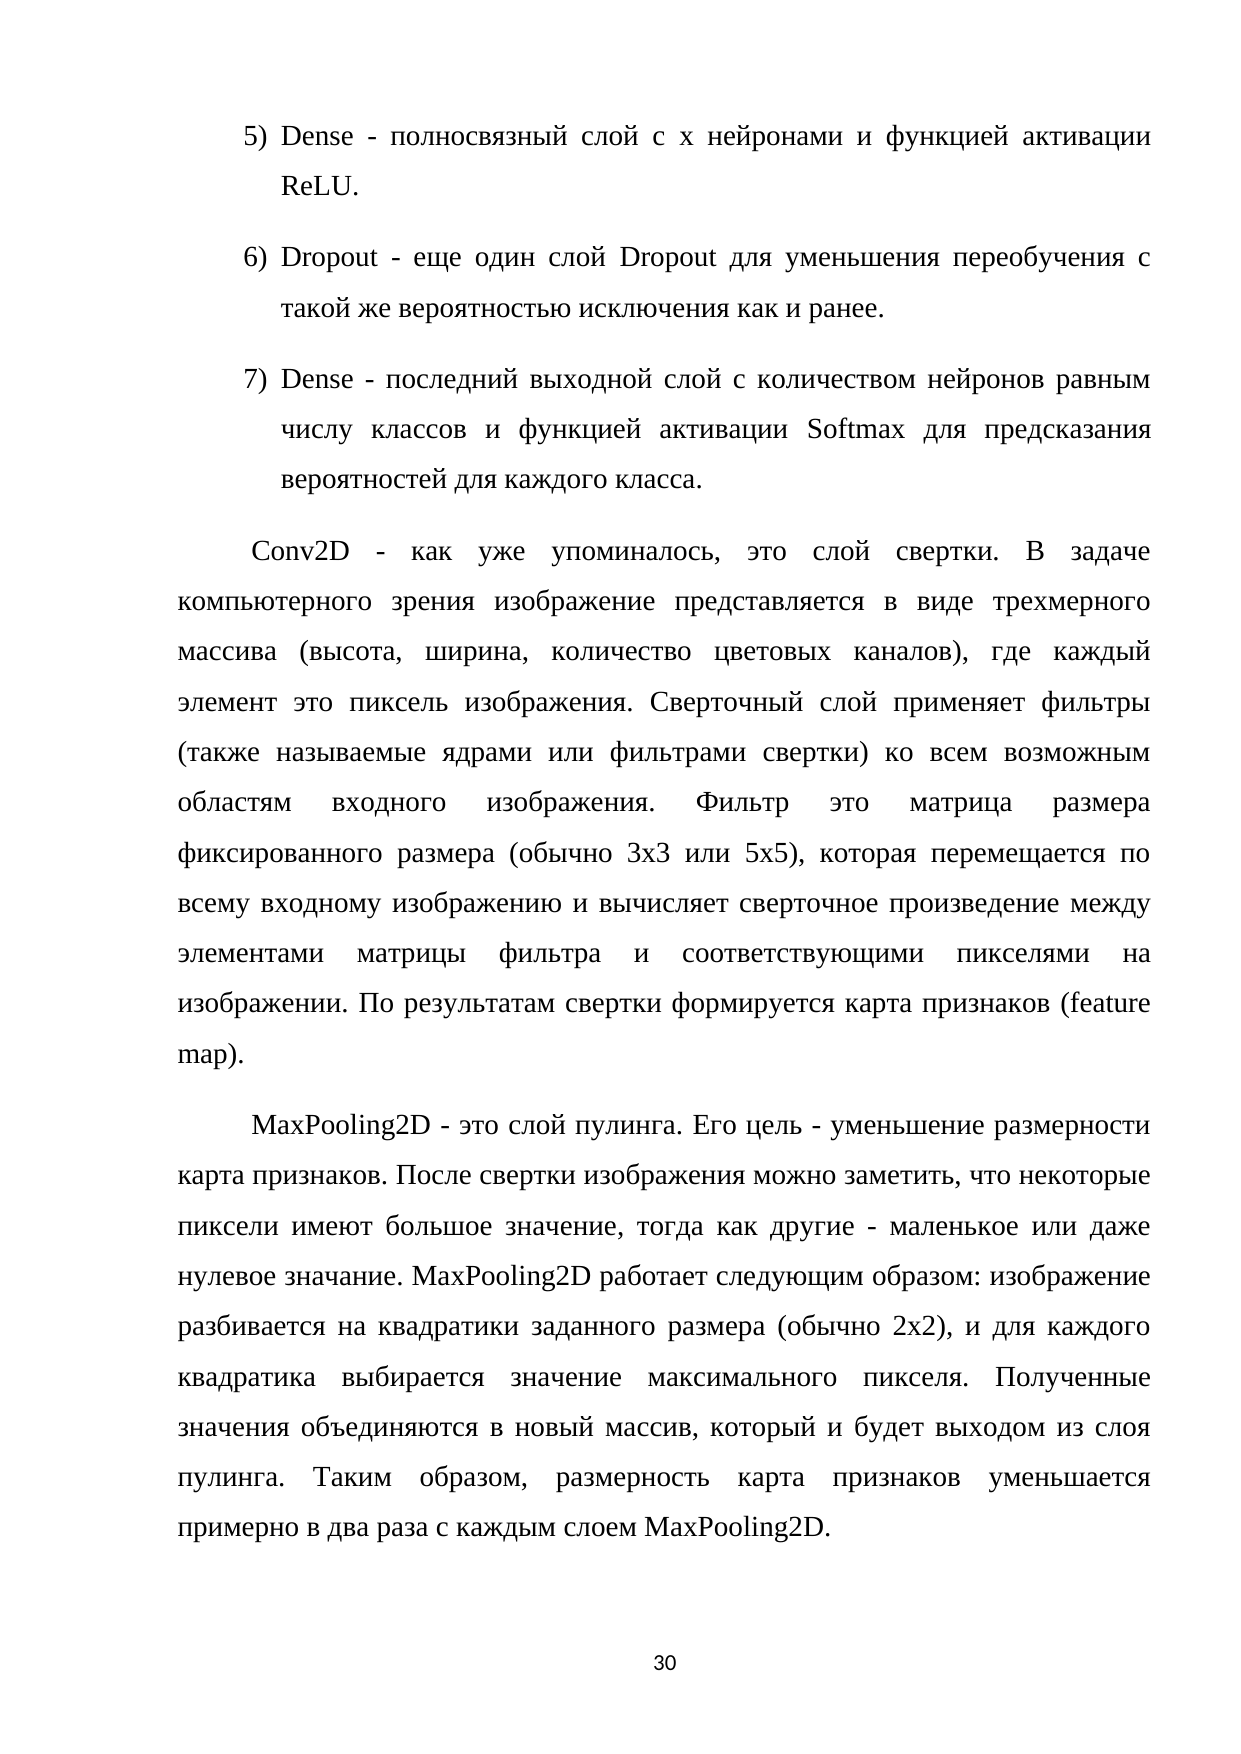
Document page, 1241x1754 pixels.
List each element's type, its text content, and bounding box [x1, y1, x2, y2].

list Dropout - еще один слой Dropout для уменьшения переобучения с такой же вероятностью исключения как и ранее. [243, 239, 1152, 323]
text Conv2D - как уже упоминалось, это слой свертки. В задаче компьютерного зрения изображение представляется в виде трехмерного массива (высота, ширина, количество цветовых каналов), где каждый элемент это пиксель изображения. Сверточный слой применяет фильтры (также называемые ядрами или фильтрами свертки) ко всем возможным областям входного изображения. Фильтр это матрица размера фиксированного размера (обычно 3x3 или 5x5), которая перемещается по всему входному изображению и вычисляет сверточное произведение между элементами матрицы фильтра и соответствующими пикселями на изображении. По результатам свертки формируется карта признаков (feature map). [177, 533, 1152, 1069]
text MaxPooling2D - это слой пулинга. Его цель - уменьшение размерности карта признаков. После свертки изображения можно заметить, что некоторые пиксели имеют большое значение, тогда как другие - маленькое или даже нулевое значание. MaxPooling2D работает следующим образом: изображение разбивается на квадратики заданного размера (обычно 2x2), и для каждого квадратика выбирается значение максимального пикселя. Полученные значения объединяются в новый массив, который и будет выходом из слоя пулинга. Таким образом, размерность карта признаков уменьшается примерно в два раза с каждым слоем MaxPooling2D. [177, 1107, 1152, 1543]
list Dense - последний выходной слой с количеством нейронов равным числу классов и функцией активации Softmax для предсказания вероятностей для каждого класса. [243, 361, 1152, 495]
list Dense - полносвязный слой с x нейронами и функцией активации ReLU. [243, 118, 1152, 202]
